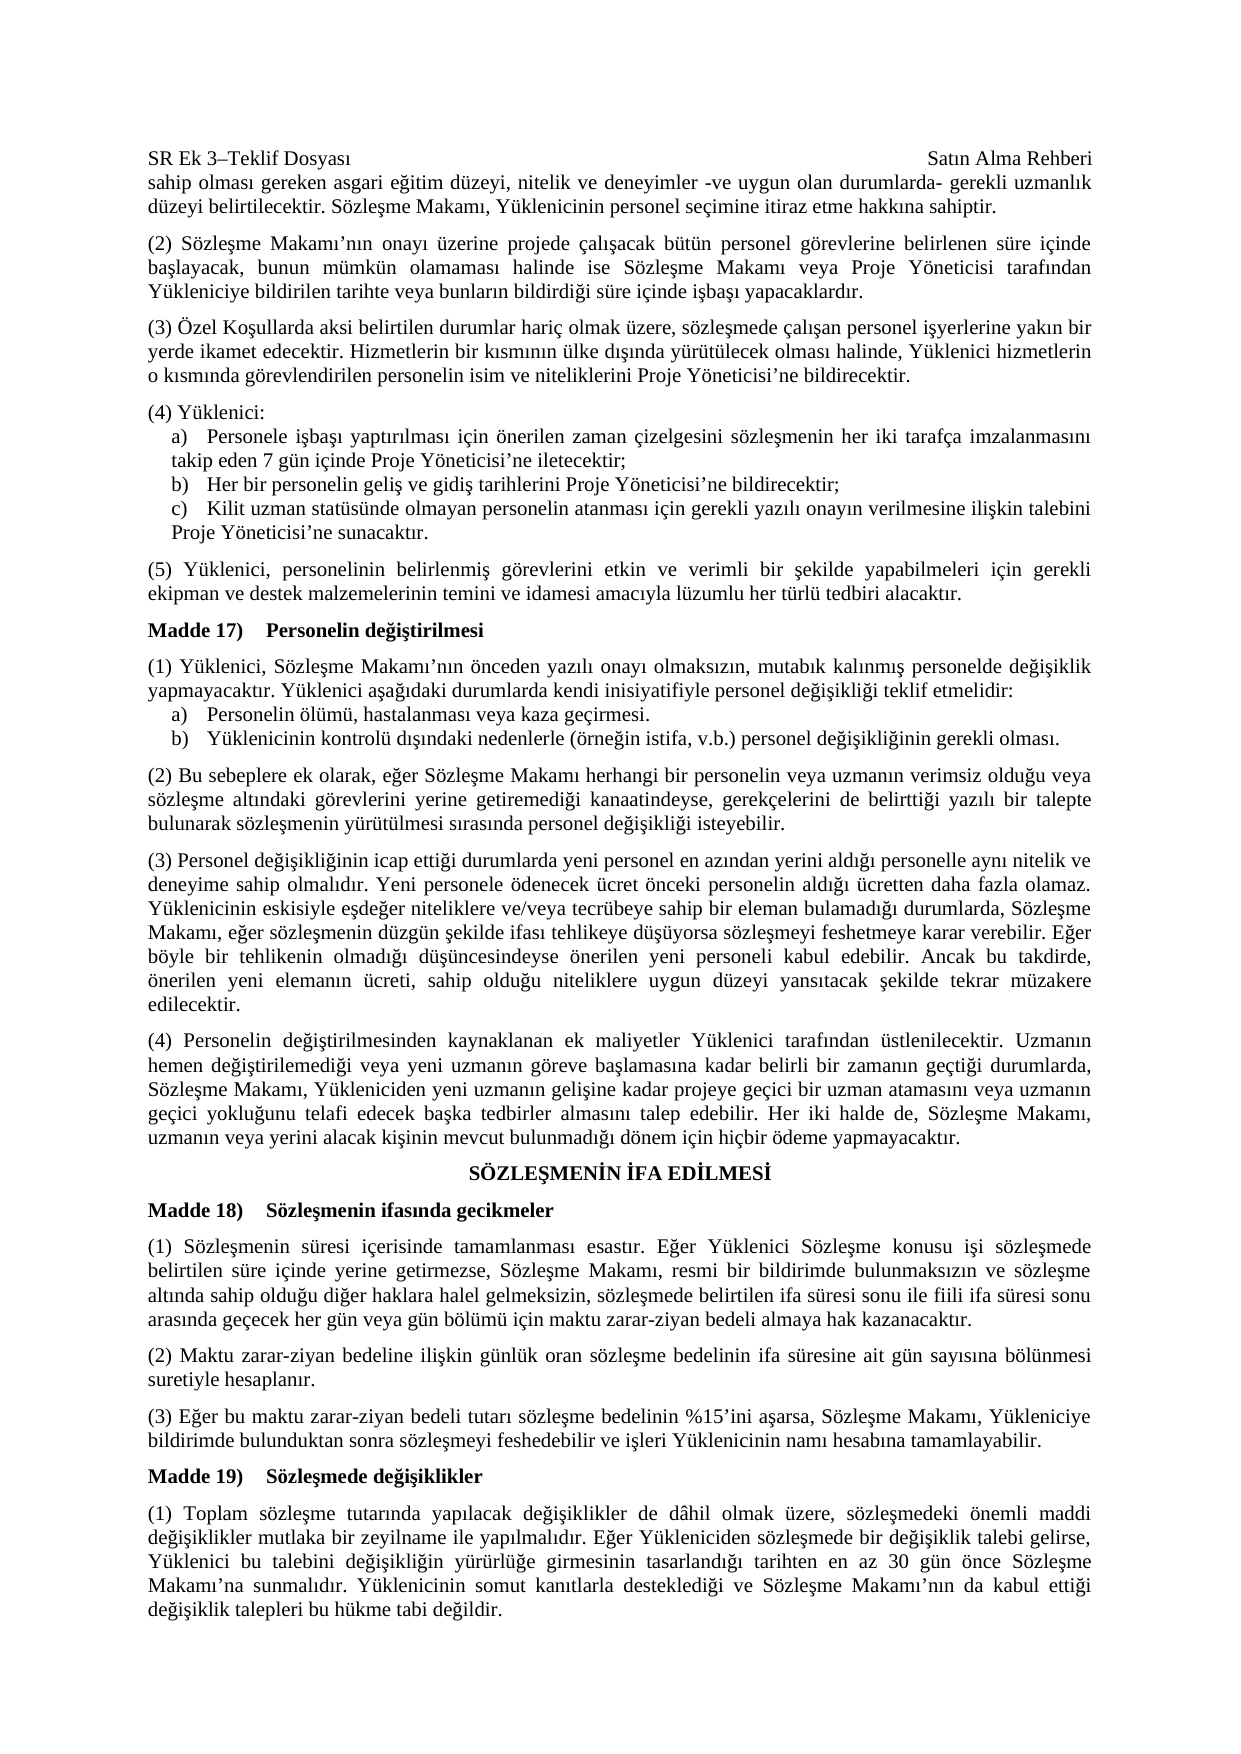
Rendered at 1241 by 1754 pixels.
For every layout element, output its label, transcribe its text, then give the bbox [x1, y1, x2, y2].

text (3) Özel Koşullarda aksi belirtilen durumlar hariç olmak üzere, sözleşmede çalışan personel işyerlerine yakın bir yerde ikamet edecektir. Hizmetlerin bir kısmının ülke dışında yürütülecek olması halinde, Yüklenici hizmetlerin o kısmında görevlendirilen personelin isim ve niteliklerini Proje Yöneticisi’ne bildirecektir. [148, 315, 1093, 387]
text (2) Sözleşme Makamı’nın onayı üzerine projede çalışacak bütün personel görevlerine belirlenen süre içinde başlayacak, bunun mümkün olamaması halinde ise Sözleşme Makamı veya Proje Yöneticisi tarafından Yükleniciye bildirilen tarihte veya bunların bildirdiği süre içinde işbaşı yapacaklardır. [148, 231, 1093, 303]
text a) Personele işbaşı yaptırılması için önerilen zaman çizelgesini sözleşmenin her iki tarafça imzalanmasını takip eden 7 gün içinde Proje Yöneticisi’ne iletecektir; [171, 424, 1093, 472]
text (1) Yüklenici, Sözleşme Makamı’nın önceden yazılı onayı olmaksızın, mutabık kalınmış personelde değişiklik yapmayacaktır. Yüklenici aşağıdaki durumlarda kendi inisiyatifiyle personel değişikliği teklif etmelidir: [148, 654, 1093, 702]
text b) Her bir personelin geliş ve gidiş tarihlerini Proje Yöneticisi’ne bildirecektir; [148, 472, 1093, 496]
text c) Kilit uzman statüsünde olmayan personelin atanması için gerekli yazılı onayın verilmesine ilişkin talebini Proje Yöneticisi’ne sunacaktır. [171, 496, 1093, 544]
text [148, 170, 1093, 218]
text (5) Yüklenici, personelinin belirlenmiş görevlerini etkin ve verimli bir şekilde yapabilmeleri için gerekli ekipman ve destek malzemelerinin temini ve idamesi amacıyla lüzumlu her türlü tedbiri alacaktır. [148, 557, 1093, 605]
list Personelin değiştirilmesi [148, 617, 1093, 642]
text (3) Personel değişikliğinin icap ettiği durumlarda yeni personel en azından yerini aldığı personelle aynı nitelik ve deneyime sahip olmalıdır. Yeni personele ödenecek ücret önceki personelin aldığı ücretten daha fazla olamaz. Yüklenicinin eskisiyle eşdeğer niteliklere ve/veya tecrübeye sahip bir eleman bulamadığı durumlarda, Sözleşme Makamı, eğer sözleşmenin düzgün şekilde ifası tehlikeye düşüyorsa sözleşmeyi feshetmeye karar verebilir. Eğer böyle bir tehlikenin olmadığı düşüncesindeyse önerilen yeni personeli kabul edebilir. Ancak bu takdirde, önerilen yeni elemanın ücreti, sahip olduğu niteliklere uygun düzeyi yansıtacak şekilde tekrar müzakere edilecektir. [148, 847, 1093, 1016]
text a) Personelin ölümü, hastalanması veya kaza geçirmesi. [148, 702, 1093, 726]
text (2) Bu sebeplere ek olarak, eğer Sözleşme Makamı herhangi bir personelin veya uzmanın verimsiz olduğu veya sözleşme altındaki görevlerini yerine getiremediği kanaatindeyse, gerekçelerini de belirttiği yazılı bir talepte bulunarak sözleşmenin yürütülmesi sırasında personel değişikliği isteyebilir. [148, 763, 1093, 835]
text (4) Personelin değiştirilmesinden kaynaklanan ek maliyetler Yüklenici tarafından üstlenilecektir. Uzmanın hemen değiştirilemediği veya yeni uzmanın göreve başlamasına kadar belirli bir zamanın geçtiği durumlarda, Sözleşme Makamı, Yükleniciden yeni uzmanın gelişine kadar projeye geçici bir uzman atamasını veya uzmanın geçici yokluğunu telafi edecek başka tedbirler almasını talep edebilir. Her iki halde de, Sözleşme Makamı, uzmanın veya yerini alacak kişinin mevcut bulunmadığı dönem için hiçbir ödeme yapmayacaktır. [148, 1028, 1093, 1149]
text (1) Toplam sözleşme tutarında yapılacak değişiklikler de dâhil olmak üzere, sözleşmedeki önemli maddi değişiklikler mutlaka bir zeyilname ile yapılmalıdır. Eğer Yükleniciden sözleşmede bir değişiklik talebi gelirse, Yüklenici bu talebini değişikliğin yürürlüğe girmesinin tasarlandığı tarihten en az 30 gün önce Sözleşme Makamı’na sunmalıdır. Yüklenicinin somut kanıtlarla desteklediği ve Sözleşme Makamı’nın da kabul ettiği değişiklik talepleri bu hükme tabi değildir. [148, 1501, 1093, 1621]
text (4) Yüklenici: [148, 400, 1093, 424]
text b) Yüklenicinin kontrolü dışındaki nedenlerle (örneğin istifa, v.b.) personel değişikliğinin gerekli olması. [171, 726, 1093, 750]
list Sözleşmenin ifasında gecikmeler [148, 1198, 1093, 1222]
list Sözleşmede değişiklikler [148, 1464, 1093, 1488]
text (1) Sözleşmenin süresi içerisinde tamamlanması esastır. Eğer Yüklenici Sözleşme konusu işi sözleşmede belirtilen süre içinde yerine getirmezse, Sözleşme Makamı, resmi bir bildirimde bulunmaksızın ve sözleşme altında sahip olduğu diğer haklara halel gelmeksizin, sözleşmede belirtilen ifa süresi sonu ile fiili ifa süresi sonu arasında geçecek her gün veya gün bölümü için maktu zarar-ziyan bedeli almaya hak kazanacaktır. [148, 1234, 1093, 1331]
text (2) Maktu zarar-ziyan bedeline ilişkin günlük oran sözleşme bedelinin ifa süresine ait gün sayısına bölünmesi suretiyle hesaplanır. [148, 1343, 1093, 1391]
text (3) Eğer bu maktu zarar-ziyan bedeli tutarı sözleşme bedelinin %15’ini aşarsa, Sözleşme Makamı, Yükleniciye bildirimde bulunduktan sonra sözleşmeyi feshedebilir ve işleri Yüklenicinin namı hesabına tamamlayabilir. [148, 1404, 1093, 1452]
text SÖZLEŞMENİN İFA EDİLMESİ [148, 1161, 1093, 1185]
